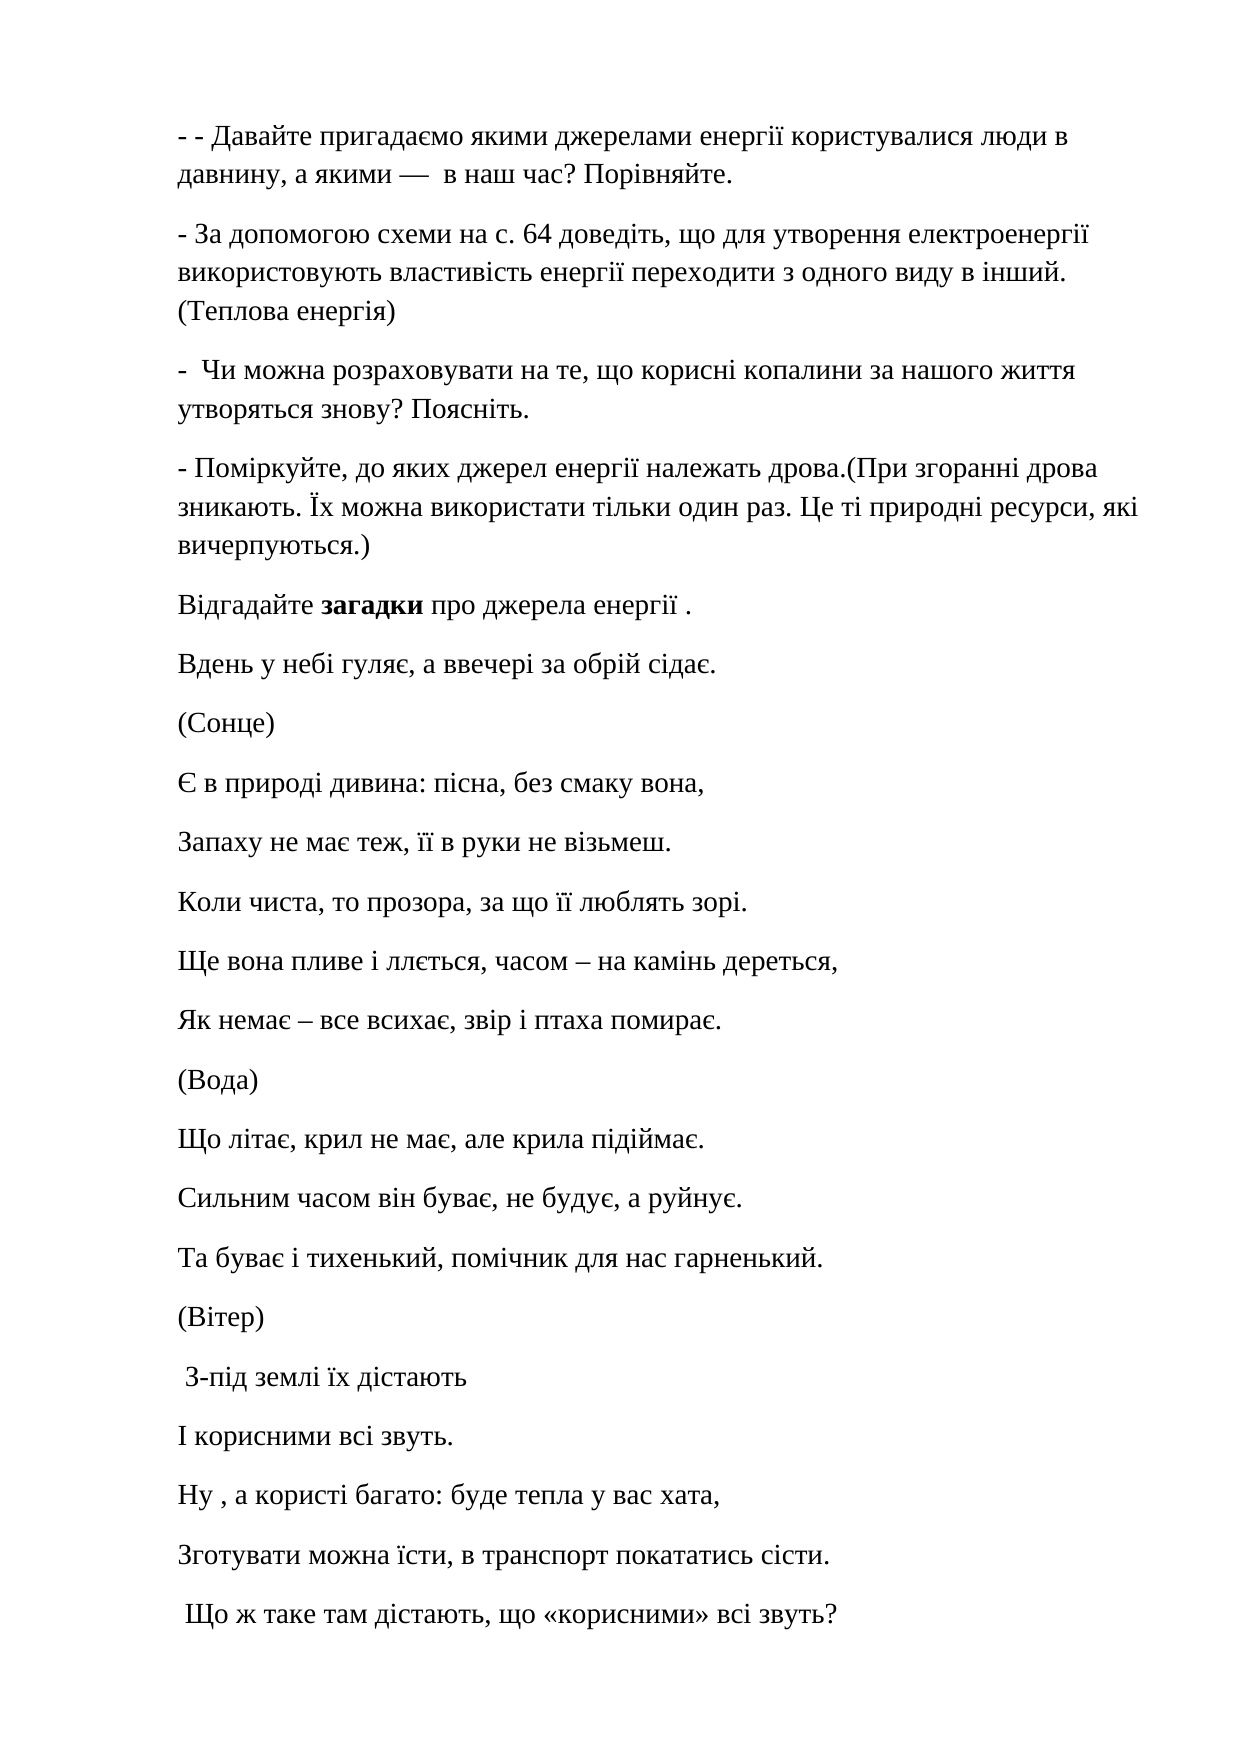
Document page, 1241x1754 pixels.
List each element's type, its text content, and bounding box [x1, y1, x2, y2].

text Як немає – все всихає, звір і птаха помирає. [177, 1002, 1152, 1036]
text (Вода) [177, 1062, 1152, 1095]
text Що ж таке там дістають, що «корисними» всі звуть? [177, 1596, 1152, 1630]
text - - Давайте пригадаємо якими джерелами енергії користувалися люди в давнину, а якими — в наш час? Порівняйте. [177, 118, 1152, 190]
text Ну , а користі багато: буде тепла у вас хата, [177, 1477, 1152, 1511]
text Відгадайте загадки про джерела енергії . [177, 587, 1152, 620]
text Зготувати можна їсти, в транспорт покататись сісти. [177, 1537, 1152, 1570]
text Коли чиста, то прозора, за що її люблять зорі. [177, 884, 1152, 917]
text - Поміркуйте, до яких джерел енергії належать дрова.(При згоранні дрова зникають. Їх можна використати тільки один раз. Це ті природні ресурси, які вичерпуються.) [177, 450, 1152, 561]
text (Вітер) [177, 1299, 1152, 1333]
text Що літає, крил не має, але крила підіймає. [177, 1121, 1152, 1155]
text - За допомогою схеми на с. 64 доведіть, що для утворення електроенергії використовують властивість енергії переходити з одного виду в інший.(Теплова енергія) [177, 216, 1152, 327]
text Та буває і тихенький, помічник для нас гарненький. [177, 1240, 1152, 1273]
text - Чи можна розраховувати на те, що корисні копалини за нашого життя утворяться знову? Поясніть. [177, 352, 1152, 424]
text Запаху не має теж, її в руки не візьмеш. [177, 824, 1152, 858]
text Ще вона пливе і ллється, часом – на камінь дереться, [177, 943, 1152, 977]
text І корисними всі звуть. [177, 1418, 1152, 1452]
text Сильним часом він буває, не будує, а руйнує. [177, 1181, 1152, 1214]
text (Сонце) [177, 706, 1152, 739]
text Вдень у небі гуляє, а ввечері за обрій сідає. [177, 646, 1152, 680]
text З-під землі їх дістають [177, 1359, 1152, 1392]
text Є в природі дивина: пісна, без смаку вона, [177, 765, 1152, 798]
